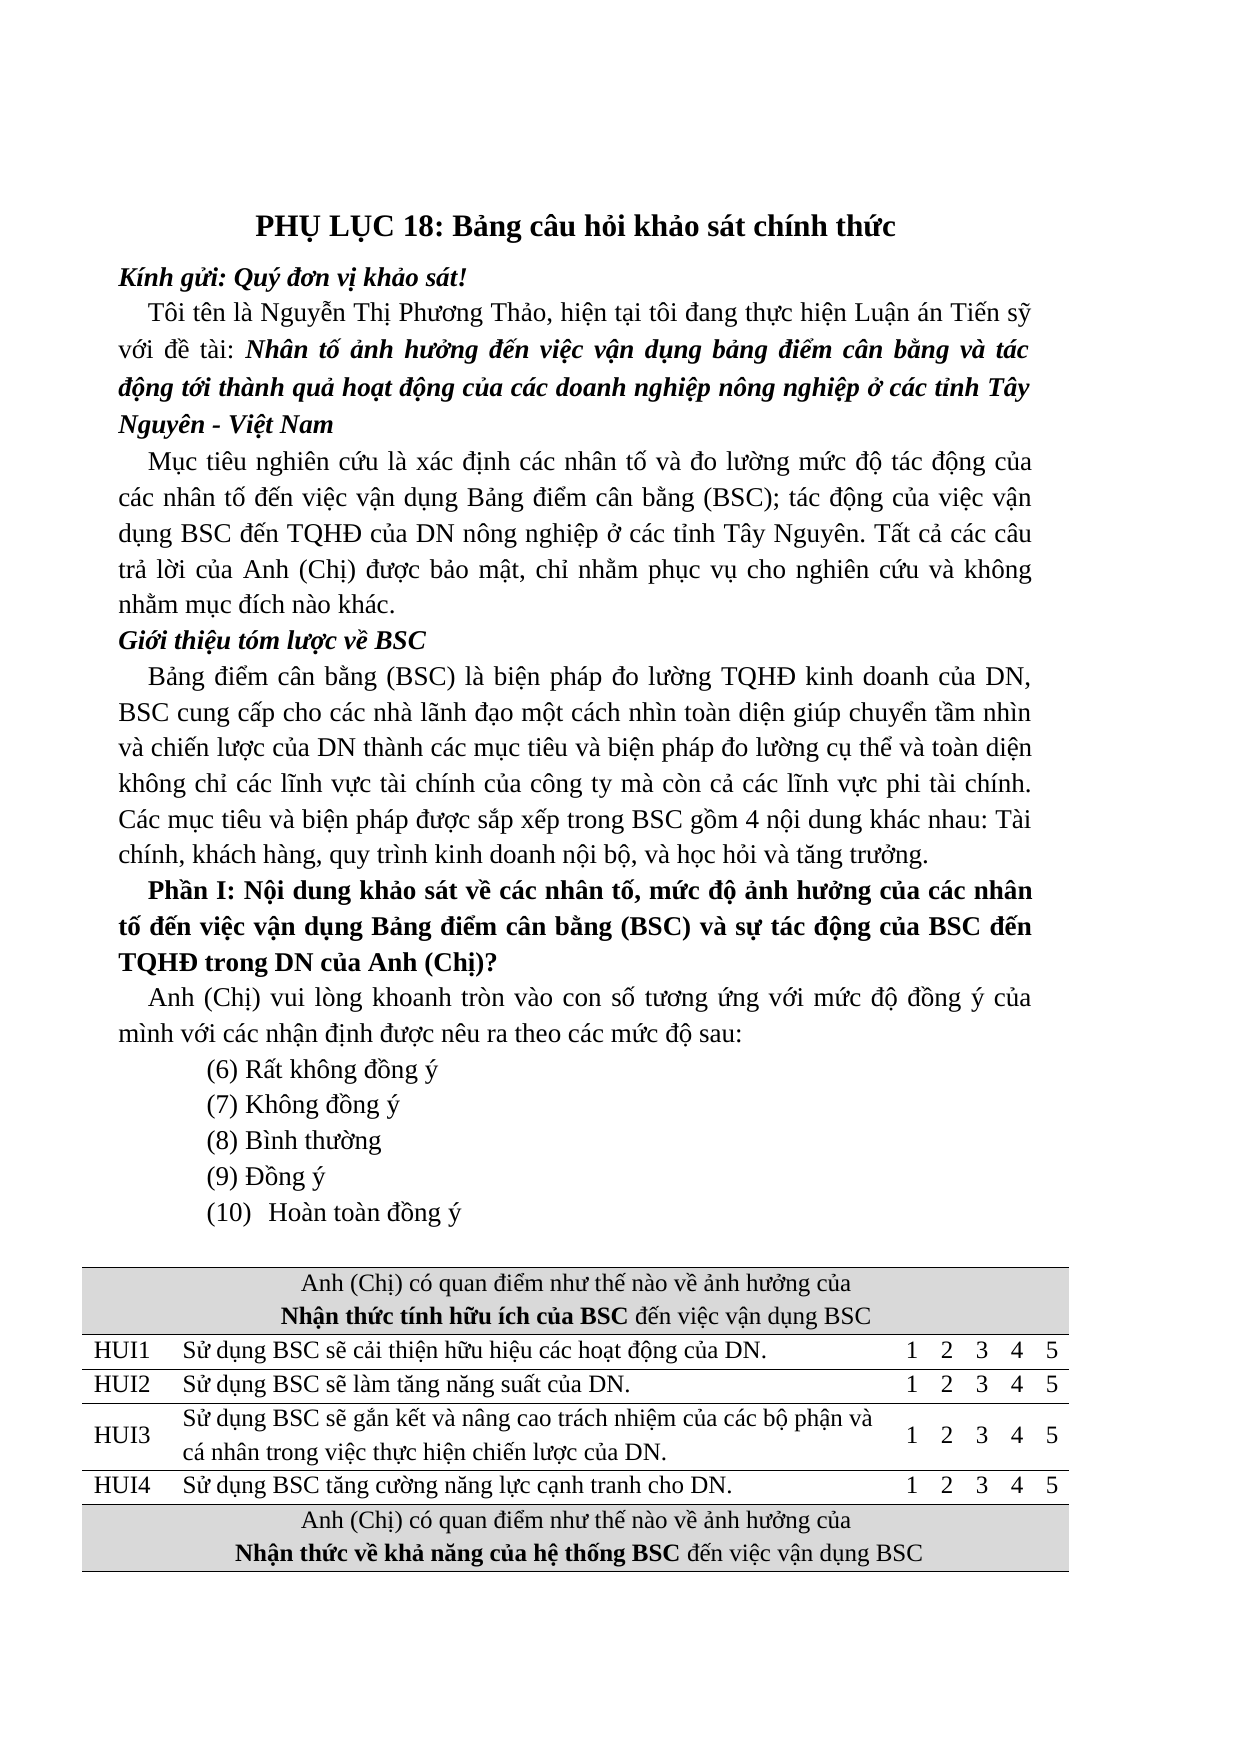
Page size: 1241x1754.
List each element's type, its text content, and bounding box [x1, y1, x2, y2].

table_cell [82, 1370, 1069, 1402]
list Bình thường [206, 1124, 1033, 1156]
text Anh (Chị) vui lòng khoanh tròn vào con số tương ứng với mức độ đồng ý của mình với các nhận định được nêu ra theo các mức độ sau: [118, 981, 1033, 1048]
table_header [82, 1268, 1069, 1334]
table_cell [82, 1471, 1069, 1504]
list Rất không đồng ý [206, 1053, 1033, 1084]
text Kính gửi: Quý đơn vị khảo sát! [118, 261, 1033, 292]
text Giới thiệu tóm lược về BSC [118, 624, 1033, 655]
text Bảng điểm cân bằng (BSC) là biện pháp đo lường TQHĐ kinh doanh của DN, BSC cung cấp cho các nhà lãnh đạo một cách nhìn toàn diện giúp chuyển tầm nhìn và chiến lược của DN thành các mục tiêu và biện pháp đo lường cụ thể và toàn diện không chỉ các lĩnh vực tài chính của công ty mà còn cả các lĩnh vực phi tài chính. Các mục tiêu và biện pháp được sắp xếp trong BSC gồm 4 nội dung khác nhau: Tài chính, khách hàng, quy trình kinh doanh nội bộ, và học hỏi và tăng trưởng. [118, 660, 1033, 870]
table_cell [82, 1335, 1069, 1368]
list Không đồng ý [206, 1089, 1033, 1120]
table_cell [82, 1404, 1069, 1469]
text PHỤ LỤC 18: Bảng câu hỏi khảo sát chính thức [118, 207, 1033, 243]
list Đồng ý [206, 1160, 1033, 1191]
text Phần I: Nội dung khảo sát về các nhân tố, mức độ ảnh hưởng của các nhân tố đến việc vận dụng Bảng điểm cân bằng (BSC) và sự tác động của BSC đến TQHĐ trong DN của Anh (Chị)? [118, 874, 1033, 977]
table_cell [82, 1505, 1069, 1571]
list Hoàn toàn đồng ý [206, 1196, 1033, 1227]
text Mục tiêu nghiên cứu là xác định các nhân tố và đo lường mức độ tác động của các nhân tố đến việc vận dụng Bảng điểm cân bằng (BSC); tác động của việc vận dụng BSC đến TQHĐ của DN nông nghiệp ở các tỉnh Tây Nguyên. Tất cả các câu trả lời của Anh (Chị) được bảo mật, chỉ nhằm phục vụ cho nghiên cứu và không nhằm mục đích nào khác. [118, 446, 1033, 619]
text Tôi tên là Nguyễn Thị Phương Thảo, hiện tại tôi đang thực hiện Luận án Tiến sỹ với đề tài: Nhân tố ảnh hưởng đến việc vận dụng bảng điểm cân bằng và tác động tới thành quả hoạt động của các doanh nghiệp nông nghiệp ở các tỉnh Tây Nguyên - Việt Nam [118, 296, 1033, 439]
